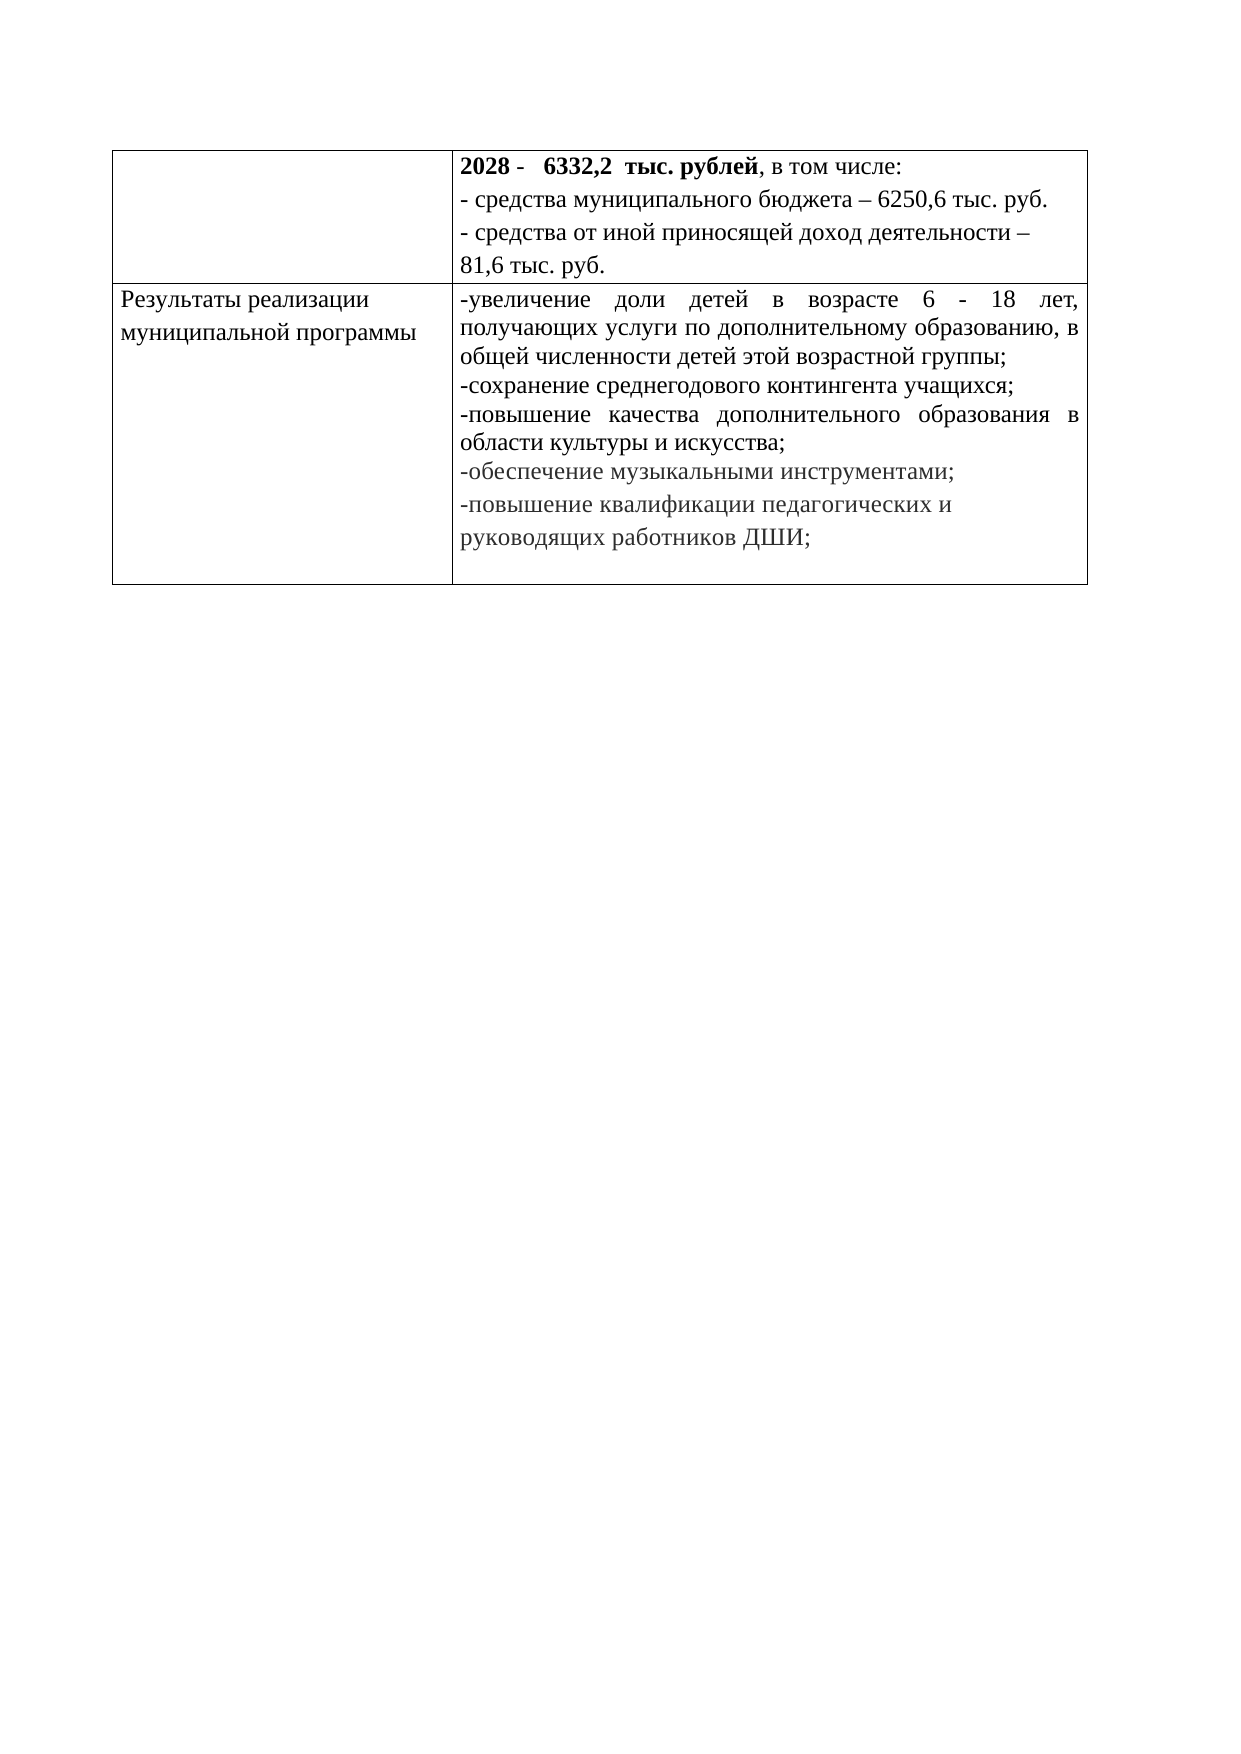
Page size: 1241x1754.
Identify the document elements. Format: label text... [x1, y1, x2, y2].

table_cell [113, 151, 452, 283]
table_cell -увеличение доли детей в возрасте 6 - 18 лет, получающих услуги по дополнительному образованию, в общей численности детей этой возрастной группы; -сохранение среднегодового контингента учащихся; -повышение качества дополнительного образования в области культуры и искусства; -обеспечение музыкальными инструментами; -повышение квалификации педагогических и руководящих работников ДШИ; [453, 284, 1087, 583]
table_cell Результаты реализации муниципальной программы [113, 284, 452, 583]
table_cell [453, 151, 1087, 283]
